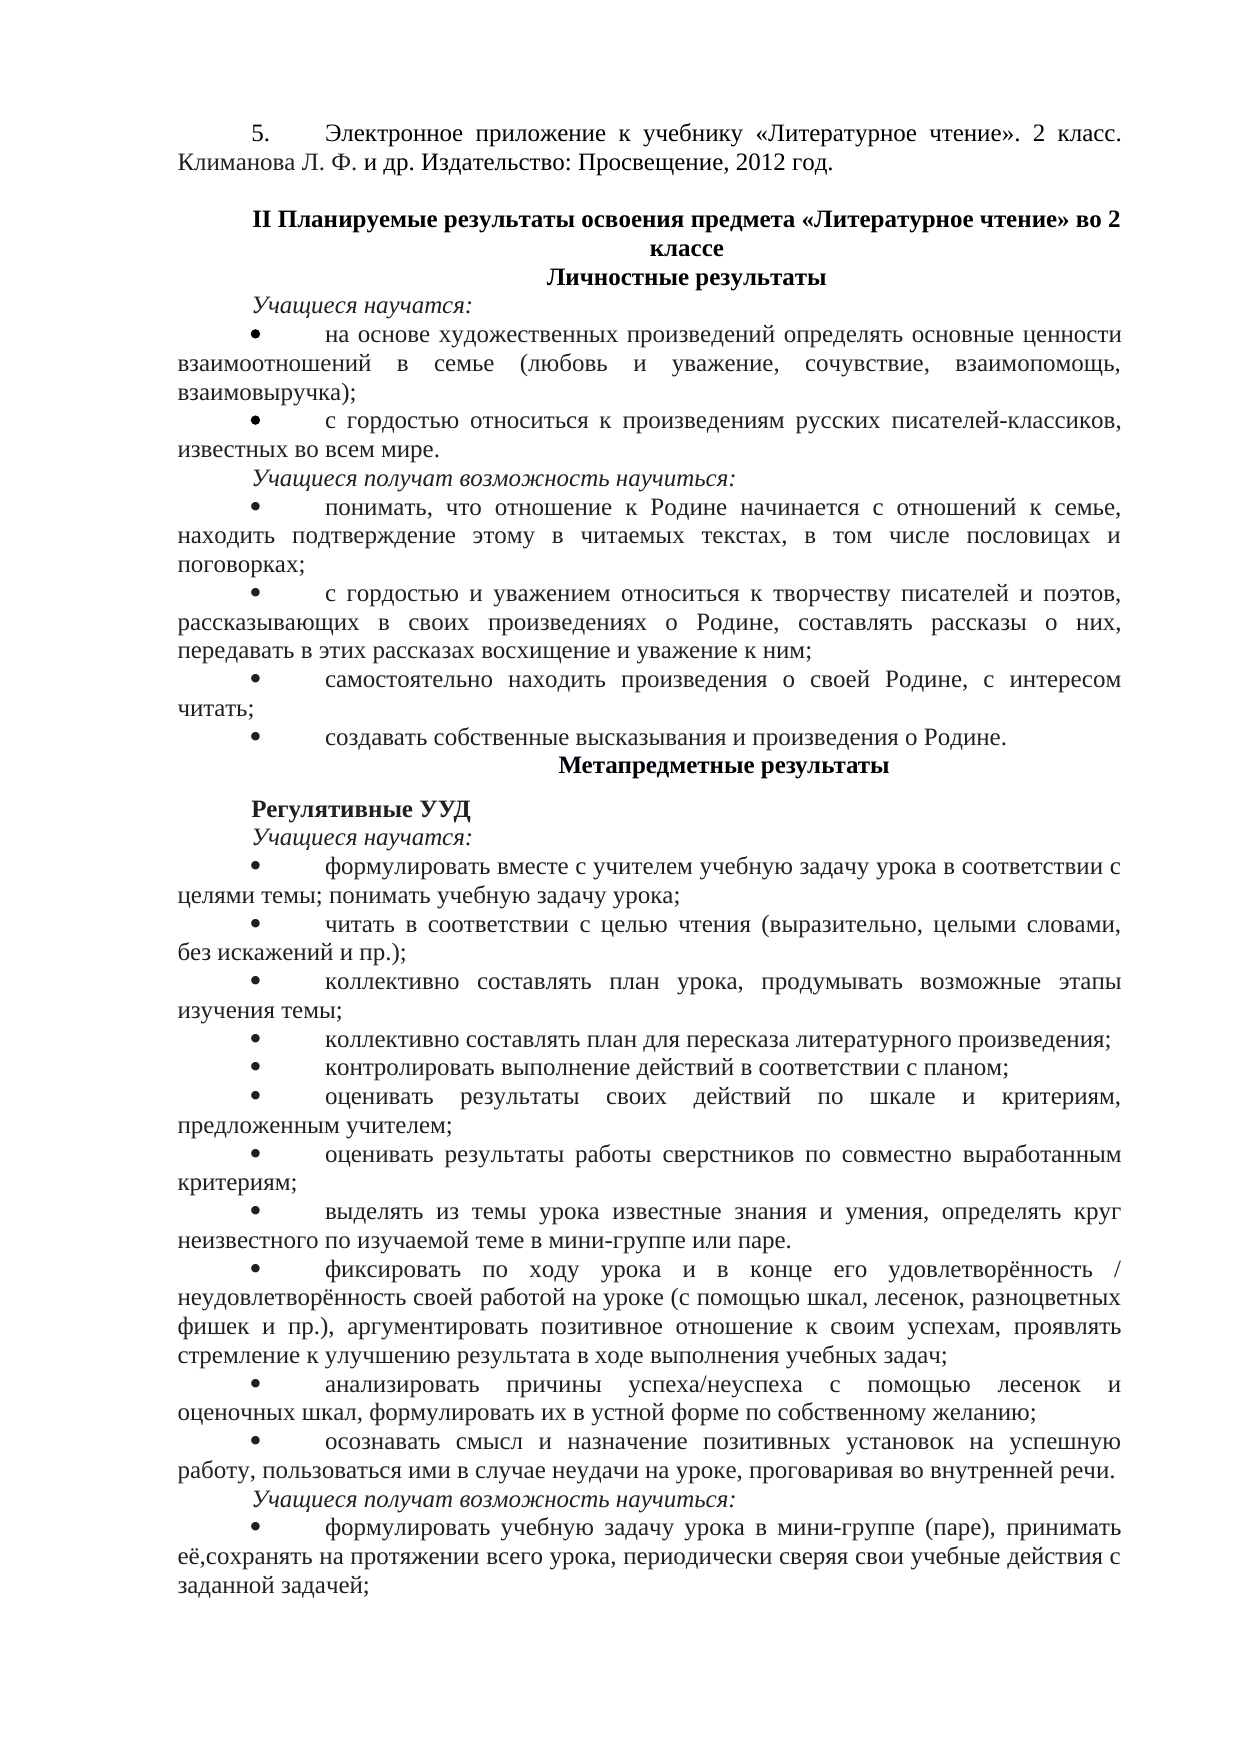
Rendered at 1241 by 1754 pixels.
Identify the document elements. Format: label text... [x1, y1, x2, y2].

list Учащиеся научатся: [251, 291, 1122, 319]
text Метапредметные результаты [326, 751, 1122, 779]
list анализировать причины успеха/неуспеха с помощью лесенок и оценочных шкал, формулировать их в устной форме по собственному желанию; [177, 1369, 1122, 1426]
list оценивать результаты работы сверстников по совместно выработанным критериям; [177, 1139, 1122, 1196]
list осознавать смысл и назначение позитивных установок на успешную работу, пользоваться ими в случае неудачи на уроке, проговаривая во внутренней речи. [177, 1426, 1122, 1484]
list оценивать результаты своих действий по шкале и критериям, предложенным учителем; [177, 1081, 1122, 1139]
list Электронное приложение к учебнику «Литературное чтение». 2 класс. Климанова Л. Ф. и др. Издательство: Просвещение, 2012 год. [177, 118, 1122, 176]
list формулировать вместе с учителем учебную задачу урока в соответствии с целями темы; понимать учебную задачу урока; [177, 851, 1122, 909]
list коллективно составлять план урока, продумывать возможные этапы изучения темы; [177, 966, 1122, 1024]
list читать в соответствии с целью чтения (выразительно, целыми словами, без искажений и пр.); [177, 909, 1122, 966]
text Регулятивные УУД [177, 794, 1122, 822]
list понимать, что отношение к Родине начинается с отношений к семье, находить подтверждение этому в читаемых текстах, в том числе пословицах и поговорках; [177, 492, 1122, 578]
list выделять из темы урока известные знания и умения, определять круг неизвестного по изучаемой теме в мини-группе или паре. [177, 1196, 1122, 1254]
list с гордостью и уважением относиться к творчеству писателей и поэтов, рассказывающих в своих произведениях о Родине, составлять рассказы о них, передавать в этих рассказах восхищение и уважение к ним; [177, 578, 1122, 664]
list на основе художественных произведений определять основные ценности взаимоотношений в семье (любовь и уважение, сочувствие, взаимопомощь, взаимовыручка); [177, 319, 1122, 406]
list Личностные результаты [251, 262, 1122, 291]
list фиксировать по ходу урока и в конце его удовлетворённость / неудовлетворённость своей работой на уроке (с помощью шкал, лесенок, разноцветных фишек и пр.), аргументировать позитивное отношение к своим успехам, проявлять стремление к улучшению результата в ходе выполнения учебных задач; [177, 1254, 1122, 1369]
list формулировать учебную задачу урока в мини-группе (паре), принимать её,сохранять на протяжении всего урока, периодически сверяя свои учебные действия с заданной задачей; [177, 1512, 1122, 1599]
list с гордостью относиться к произведениям русских писателей-классиков, известных во всем мире. [177, 406, 1122, 463]
text Учащиеся получат возможность научиться: [177, 463, 1122, 492]
list коллективно составлять план для пересказа литературного произведения; [177, 1024, 1122, 1052]
list создавать собственные высказывания и произведения о Родине. [177, 722, 1122, 751]
list самостоятельно находить произведения о своей Родине, с интересом читать; [177, 664, 1122, 722]
list контролировать выполнение действий в соответствии с планом; [177, 1052, 1122, 1081]
text Учащиеся получат возможность научиться: [177, 1484, 1122, 1512]
list Учащиеся научатся: [251, 822, 1122, 851]
list II Планируемые результаты освоения предмета «Литературное чтение» во 2 классе [251, 204, 1122, 262]
